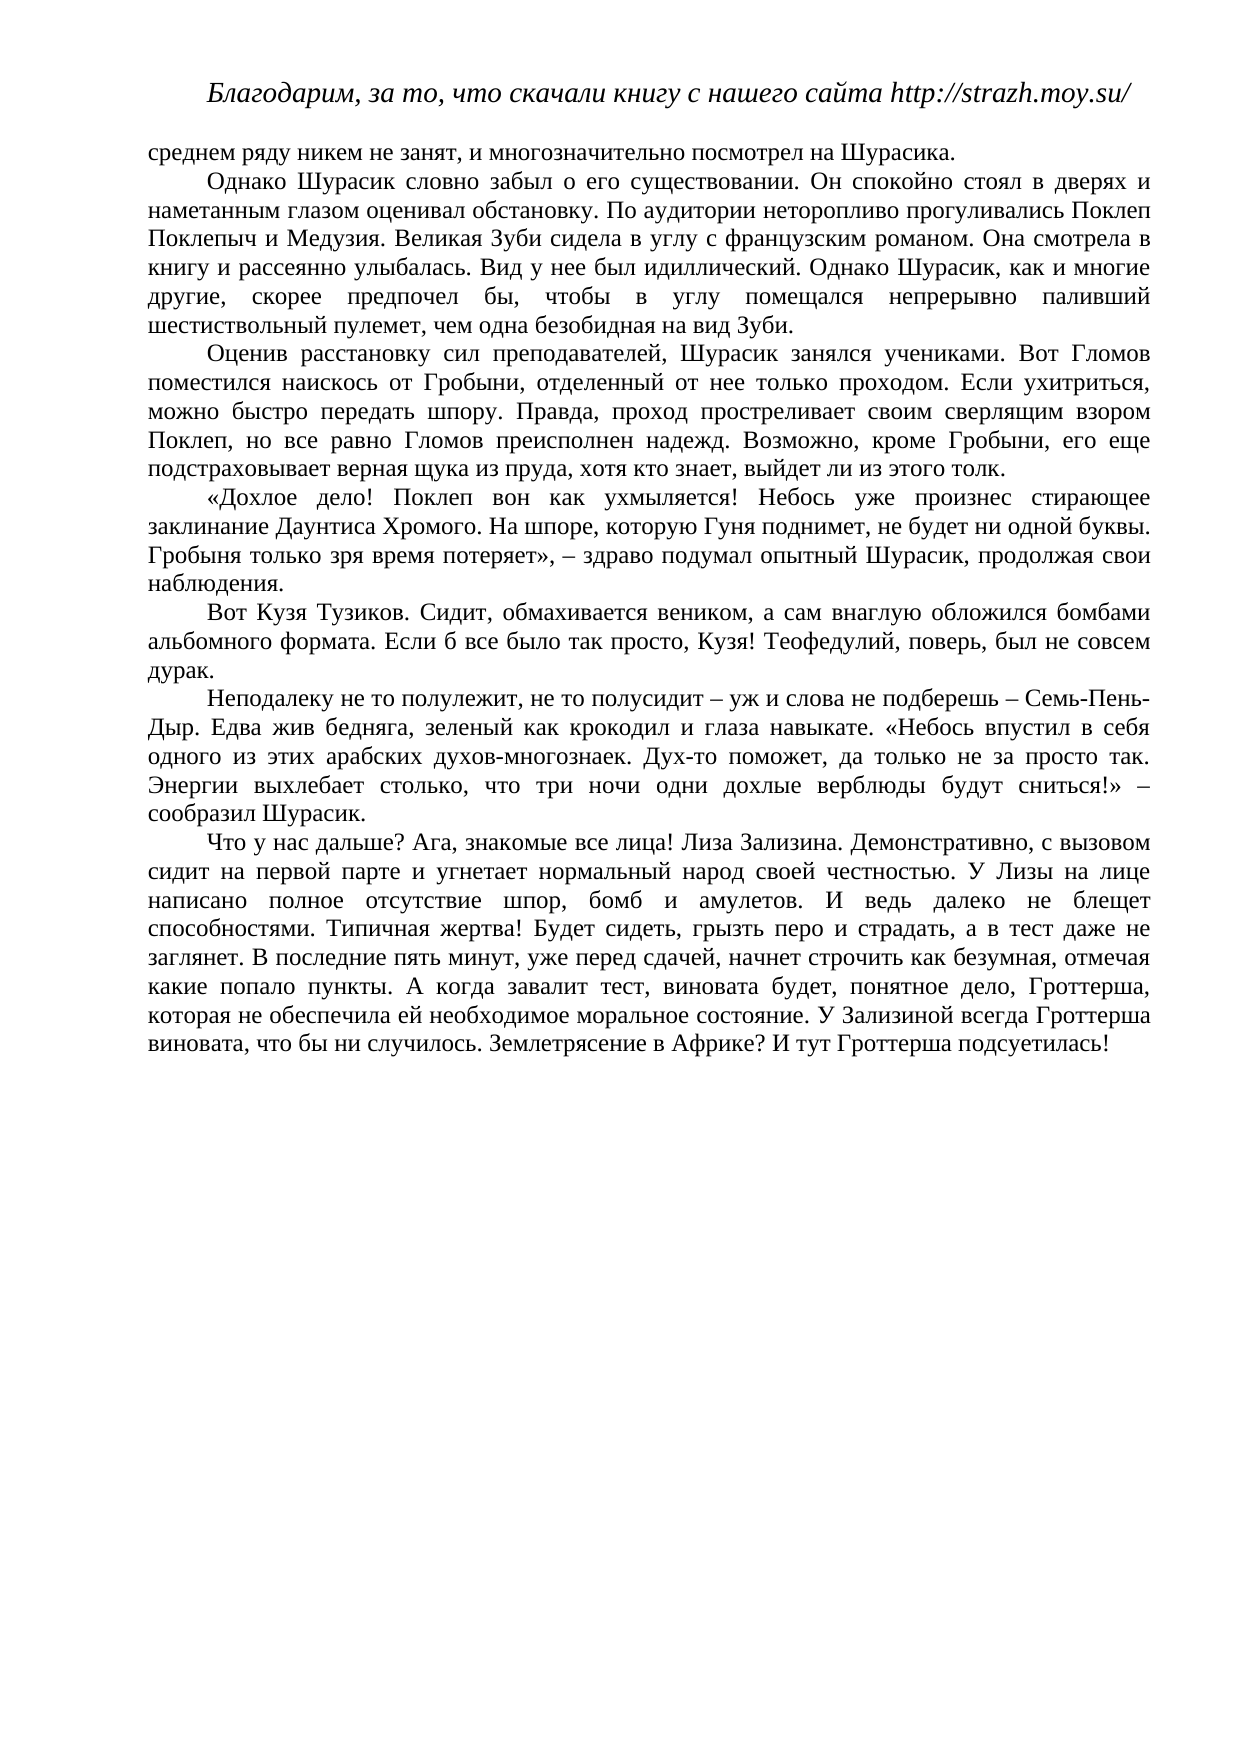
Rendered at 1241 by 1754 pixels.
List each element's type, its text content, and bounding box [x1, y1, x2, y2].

text Неподалеку не то полулежит, не то полусидит – уж и слова не подберешь – Семь-Пень-Дыр. Едва жив бедняга, зеленый как крокодил и глаза навыкате. «Небось впустил в себя одного из этих арабских духов-многознаек. Дух-то поможет, да только не за просто так. Энергии выхлебает столько, что три ночи одни дохлые верблюды будут сниться!» – сообразил Шурасик. [148, 683, 1152, 827]
text Оценив расстановку сил преподавателей, Шурасик занялся учениками. Вот Гломов поместился наискось от Гробыни, отделенный от нее только проходом. Если ухитриться, можно быстро передать шпору. Правда, проход простреливает своим сверлящим взором Поклеп, но все равно Гломов преисполнен надежд. Возможно, кроме Гробыни, его еще подстраховывает верная щука из пруда, хотя кто знает, выйдет ли из этого толк. [148, 338, 1152, 482]
text Что у нас дальше? Ага, знакомые все лица! Лиза Зализина. Демонстративно, с вызовом сидит на первой парте и угнетает нормальный народ своей честностью. У Лизы на лице написано полное отсутствие шпор, бомб и амулетов. И ведь далеко не блещет способностями. Типичная жертва! Будет сидеть, грызть перо и страдать, а в тест даже не заглянет. В последние пять минут, уже перед сдачей, начнет строчить как безумная, отмечая какие попало пункты. А когда завалит тест, виновата будет, понятное дело, Гроттерша, которая не обеспечила ей необходимое моральное состояние. У Зализиной всегда Гроттерша виновата, что бы ни случилось. Землетрясение в Африке? И тут Гроттерша подсуетилась! [148, 827, 1152, 1057]
text Однако Шурасик словно забыл о его существовании. Он спокойно стоял в дверях и наметанным глазом оценивал обстановку. По аудитории неторопливо прогуливались Поклеп Поклепыч и Медузия. Великая Зуби сидела в углу с французским романом. Она смотрела в книгу и рассеянно улыбалась. Вид у нее был идиллический. Однако Шурасик, как и многие другие, скорее предпочел бы, чтобы в углу помещался непрерывно паливший шестиствольный пулемет, чем одна безобидная на вид Зуби. [148, 166, 1152, 338]
text Вот Кузя Тузиков. Сидит, обмахивается веником, а сам внаглую обложился бомбами альбомного формата. Если б все было так просто, Кузя! Теофедулий, поверь, был не совсем дурак. [148, 597, 1152, 683]
text «Дохлое дело! Поклеп вон как ухмыляется! Небось уже произнес стирающее заклинание Даунтиса Хромого. На шпоре, которую Гуня поднимет, не будет ни одной буквы. Гробыня только зря время потеряет», – здраво подумал опытный Шурасик, продолжая свои наблюдения. [148, 482, 1152, 597]
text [148, 137, 1152, 166]
